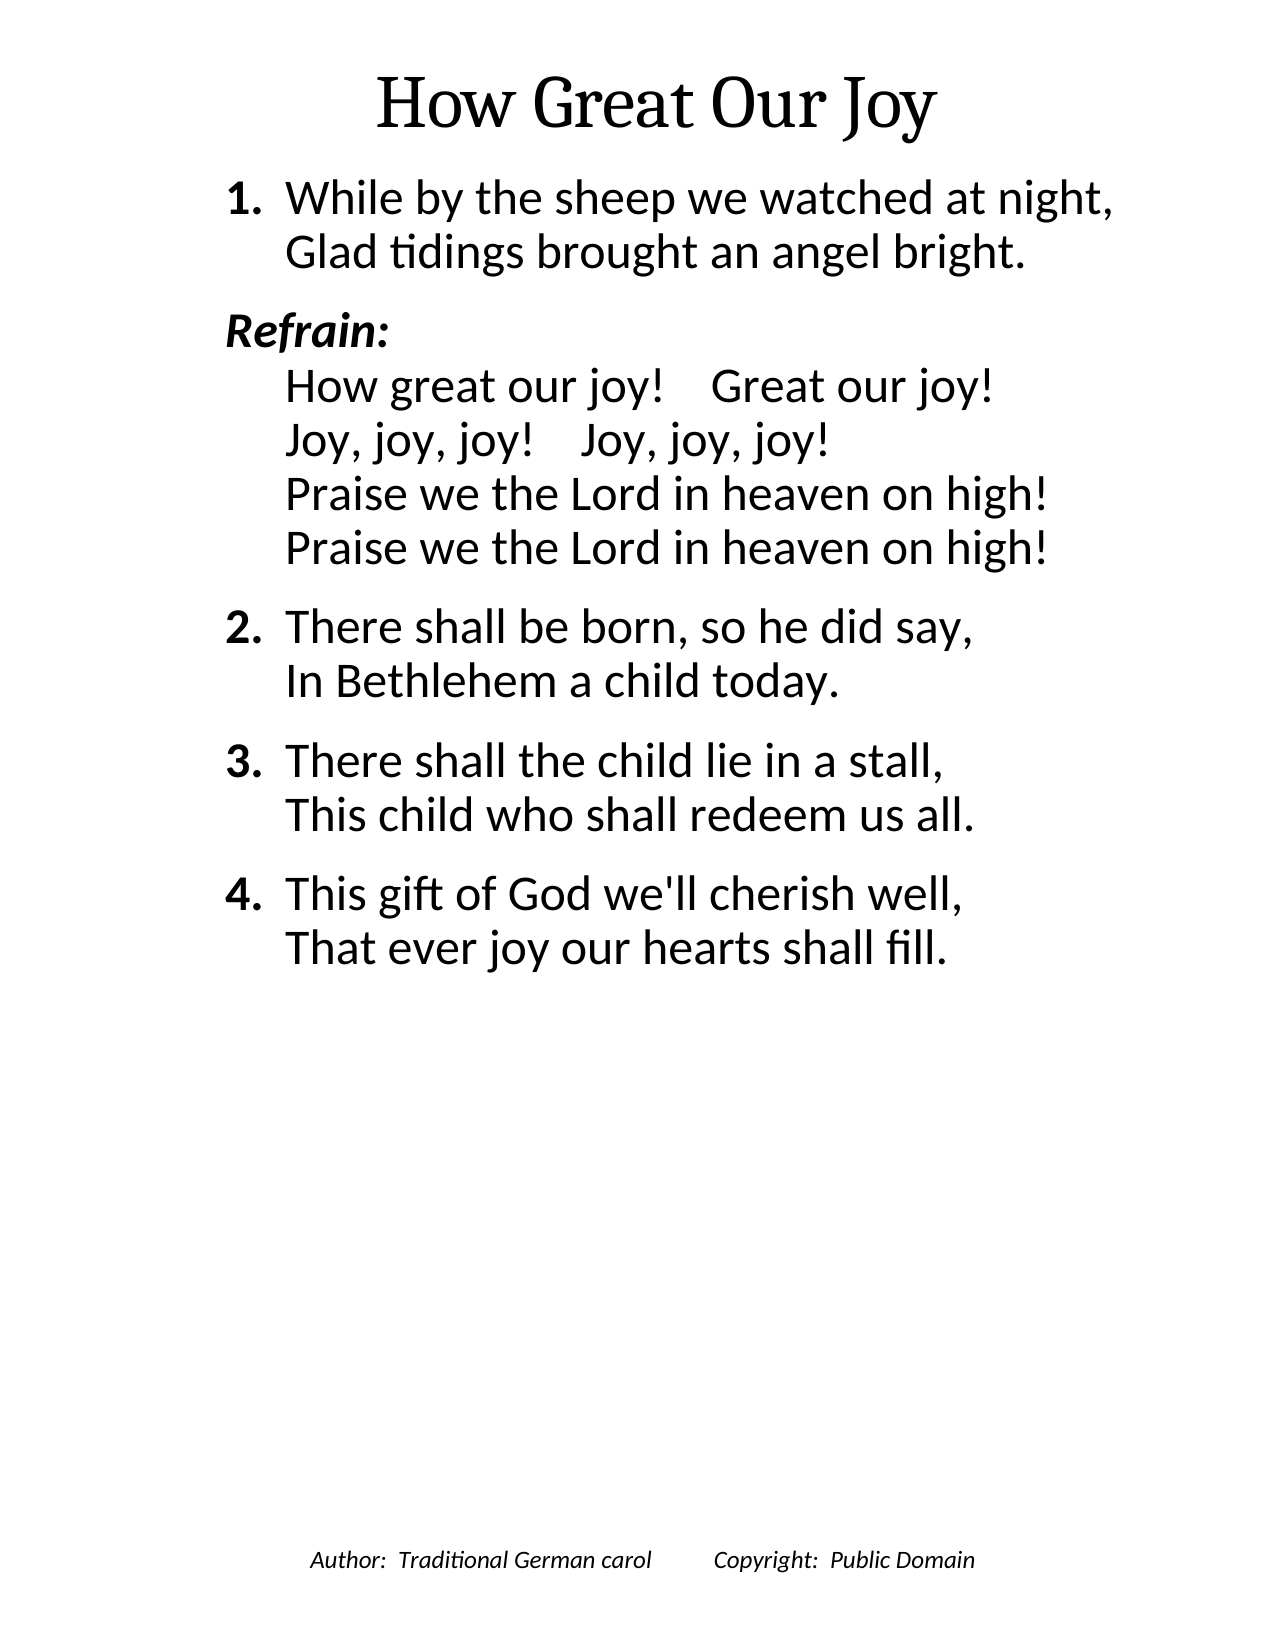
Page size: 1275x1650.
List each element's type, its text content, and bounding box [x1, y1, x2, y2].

list While by the sheep we watched at night, Glad tidings brought an angel bright. [225, 171, 1200, 279]
subtitle How Great Our Joy [375, 60, 1200, 146]
list There shall the child lie in a stall, This child who shall redeem us all. [225, 734, 1200, 842]
list This gift of God we'll cherish well, That ever joy our hearts shall fill. [225, 867, 1200, 975]
list Refrain: How great our joy! Great our joy! Joy, joy, joy! Joy, joy, joy! Praise we the Lord in heaven on high! Praise we the Lord in heaven on high! [225, 304, 1200, 575]
list There shall be born, so he did say, In Bethlehem a child today. [225, 600, 1200, 709]
